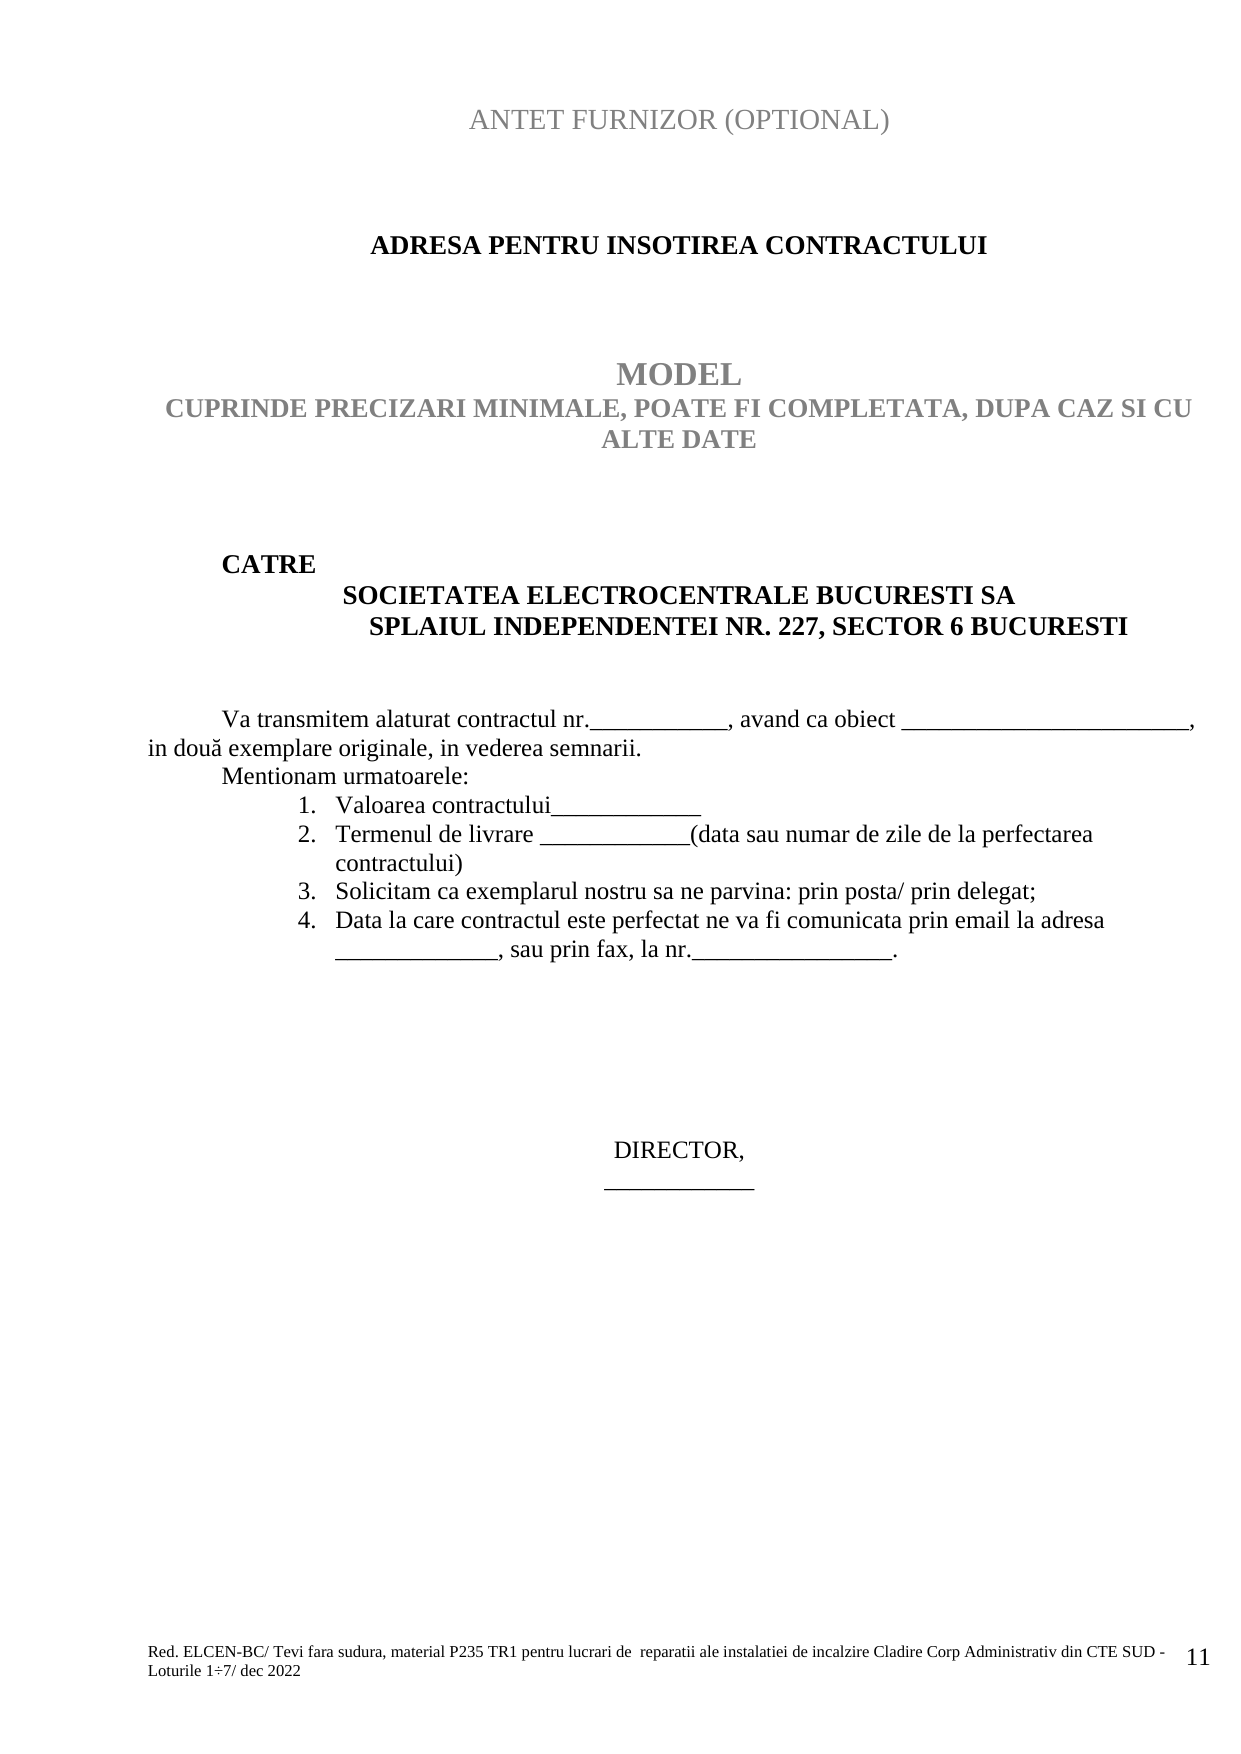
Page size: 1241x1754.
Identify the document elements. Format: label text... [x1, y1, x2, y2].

text Catre [148, 548, 1211, 579]
list Valoarea contractului____________ [298, 790, 1211, 819]
text Adresa pentru insotirea contractului [148, 229, 1211, 261]
list Termenul de livrare ____________(data sau numar de zile de la perfectarea contractului) [298, 819, 1211, 876]
text ____________ [148, 1164, 1211, 1193]
text cuprinde precizari minimale, poate fi completata, dupa caz si cu alte date [148, 392, 1211, 455]
list Solicitam ca exemplarul nostru sa ne parvina: prin posta/ prin delegat; [298, 876, 1211, 905]
text Splaiul Independentei nr. 227, Sector 6 Bucuresti [148, 610, 1211, 642]
text DIRECTOR, [148, 1135, 1211, 1164]
text SOCIETATEA ELECTROCENTRALE BUCURESTI SA [148, 579, 1211, 610]
text ANTET FURNIZOR (OPTIONAL) [148, 102, 1211, 136]
text Va transmitem alaturat contractul nr.___________, avand ca obiect _______________________, in două exemplare originale, in vederea semnarii. [148, 704, 1211, 761]
text Mentionam urmatoarele: [148, 761, 1211, 790]
text MODEL [148, 354, 1211, 392]
list Data la care contractul este perfectat ne va fi comunicata prin email la adresa _____________, sau prin fax, la nr.________________. [298, 905, 1211, 963]
